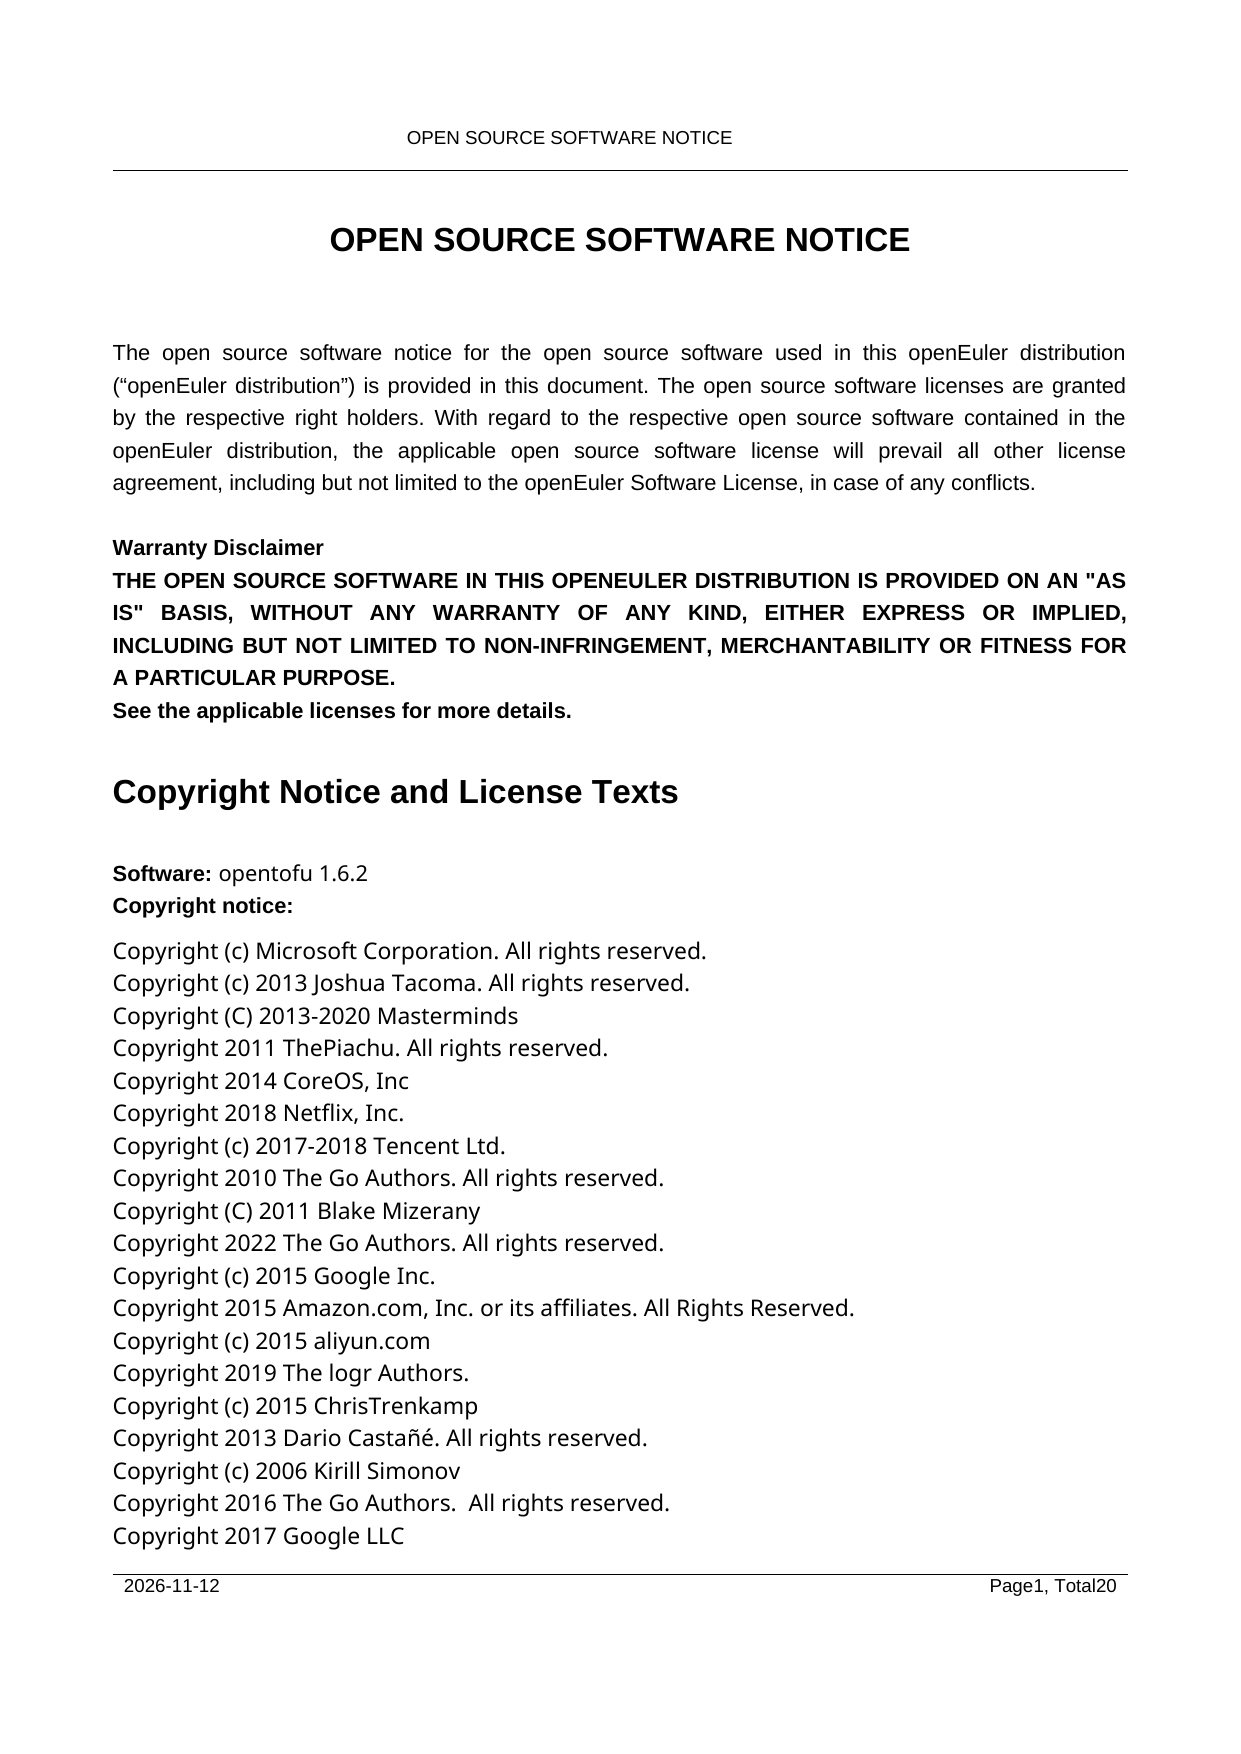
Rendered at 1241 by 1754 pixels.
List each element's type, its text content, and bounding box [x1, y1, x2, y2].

text Copyright notice: [112, 889, 1128, 921]
text Warranty Disclaimer [112, 531, 1128, 564]
text THE OPEN SOURCE SOFTWARE IN THIS OPENEULER DISTRIBUTION IS PROVIDED ON AN "AS IS" BASIS, WITHOUT ANY WARRANTY OF ANY KIND, EITHER EXPRESS OR IMPLIED, INCLUDING BUT NOT LIMITED TO NON-INFRINGEMENT, MERCHANTABILITY OR FITNESS FOR A PARTICULAR PURPOSE. See the applicable licenses for more details. [112, 564, 1128, 726]
text The open source software notice for the open source software used in this openEuler distribution (“openEuler distribution”) is provided in this document. The open source software licenses are granted by the respective right holders. With regard to the respective open source software contained in the openEuler distribution, the applicable open source software license will prevail all other license agreement, including but not limited to the openEuler Software License, in case of any conflicts. [112, 336, 1128, 499]
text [112, 934, 1128, 1551]
title Software: opentofu 1.6.2 [112, 856, 1128, 889]
text OPEN SOURCE SOFTWARE NOTICE [112, 206, 1128, 271]
text Copyright Notice and License Texts [112, 759, 1128, 824]
